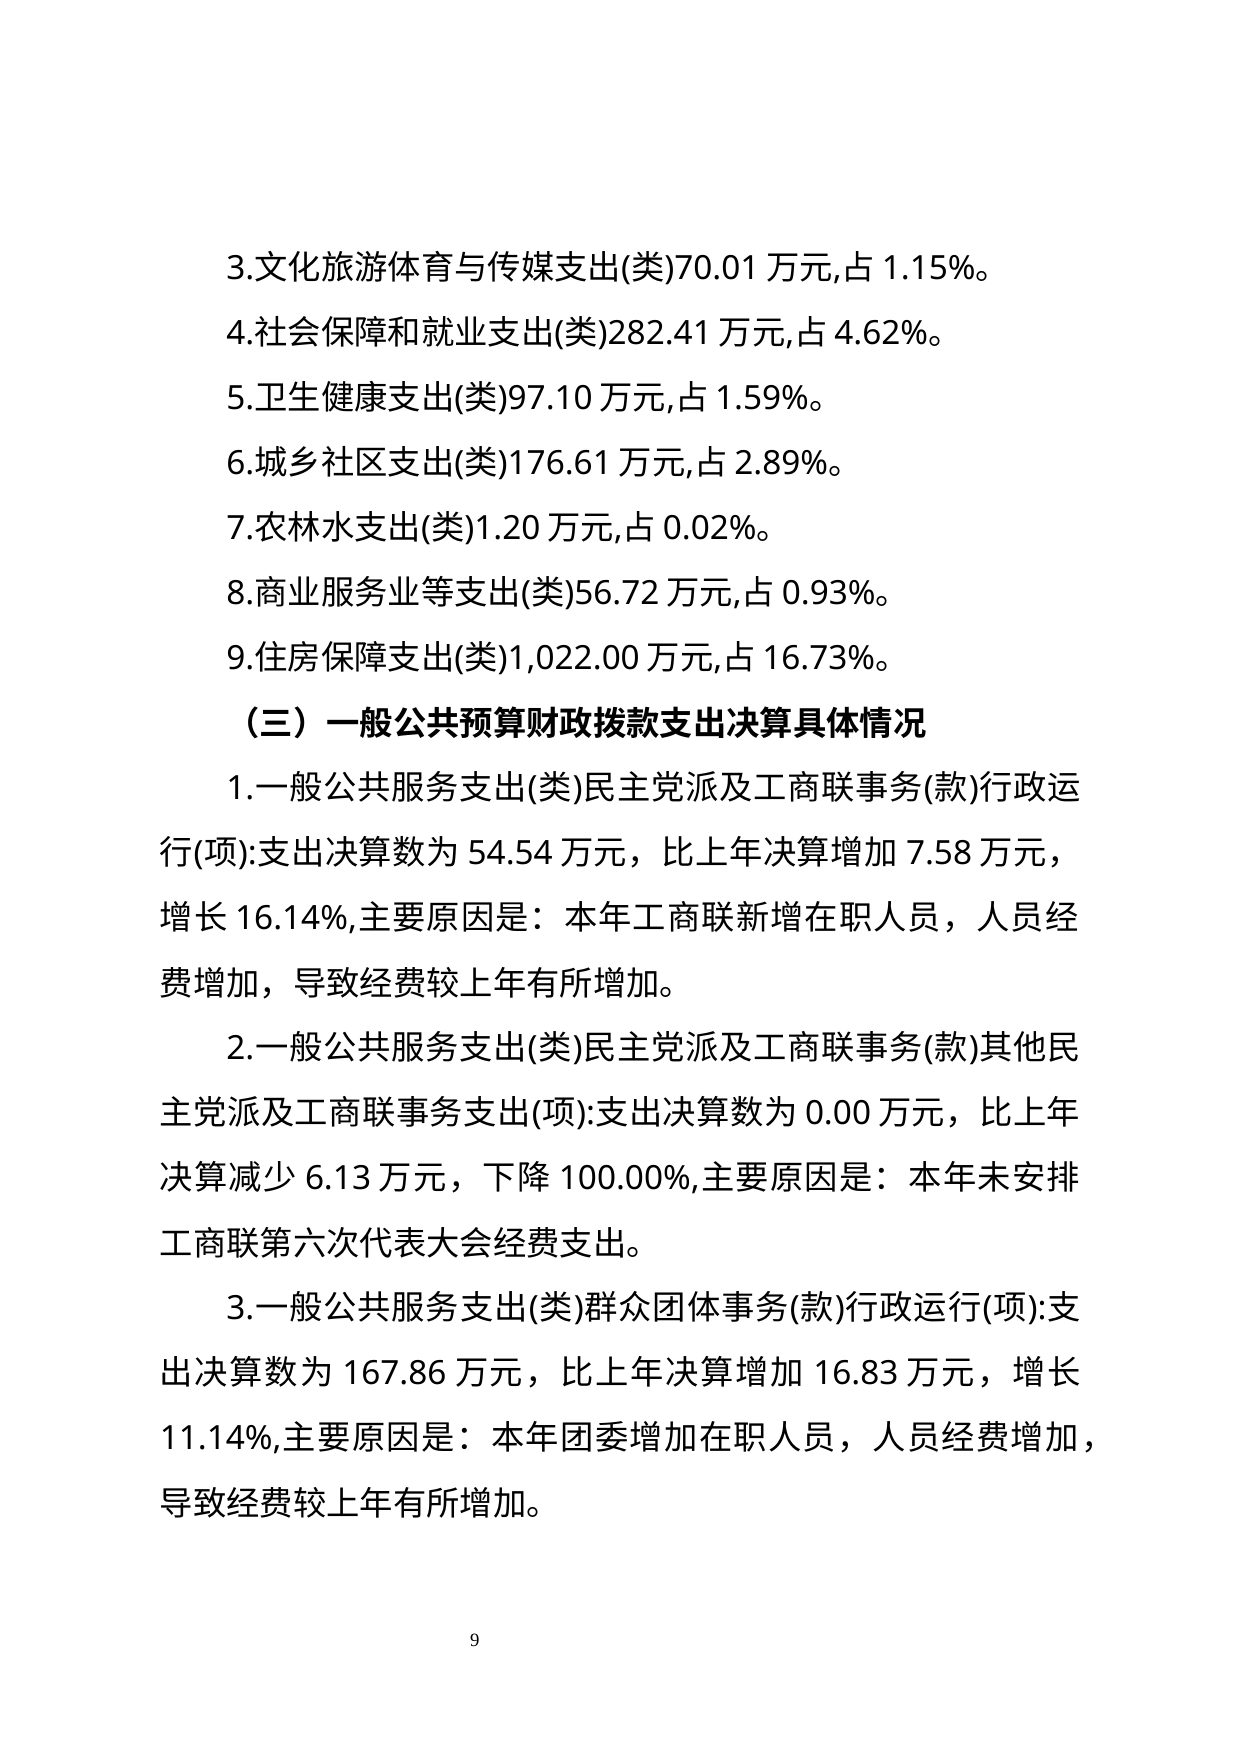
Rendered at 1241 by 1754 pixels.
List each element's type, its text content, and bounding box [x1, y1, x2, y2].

text 3.一般公共服务支出(类)群众团体事务(款)行政运行(项):支出决算数为167.86万元，比上年决算增加16.83万元，增长11.14%,主要原因是：本年团委增加在职人员，人员经费增加，导致经费较上年有所增加。 [159, 1273, 1081, 1533]
text 8.商业服务业等支出(类)56.72万元,占0.93%。 [159, 558, 1081, 623]
text 2.一般公共服务支出(类)民主党派及工商联事务(款)其他民主党派及工商联事务支出(项):支出决算数为0.00万元，比上年决算减少6.13万元，下降100.00%,主要原因是：本年未安排工商联第六次代表大会经费支出。 [159, 1013, 1081, 1273]
text 3.文化旅游体育与传媒支出(类)70.01万元,占1.15%。 [159, 233, 1081, 298]
text 9.住房保障支出(类)1,022.00万元,占16.73%。 [159, 623, 1081, 688]
text 5.卫生健康支出(类)97.10万元,占1.59%。 [159, 363, 1081, 428]
text 1.一般公共服务支出(类)民主党派及工商联事务(款)行政运行(项):支出决算数为54.54万元，比上年决算增加7.58万元，增长16.14%,主要原因是：本年工商联新增在职人员，人员经费增加，导致经费较上年有所增加。 [159, 753, 1081, 1013]
text 7.农林水支出(类)1.20万元,占0.02%。 [159, 493, 1081, 558]
text （三）一般公共预算财政拨款支出决算具体情况 [159, 688, 1081, 753]
text 6.城乡社区支出(类)176.61万元,占2.89%。 [159, 428, 1081, 493]
text 4.社会保障和就业支出(类)282.41万元,占4.62%。 [159, 298, 1081, 363]
